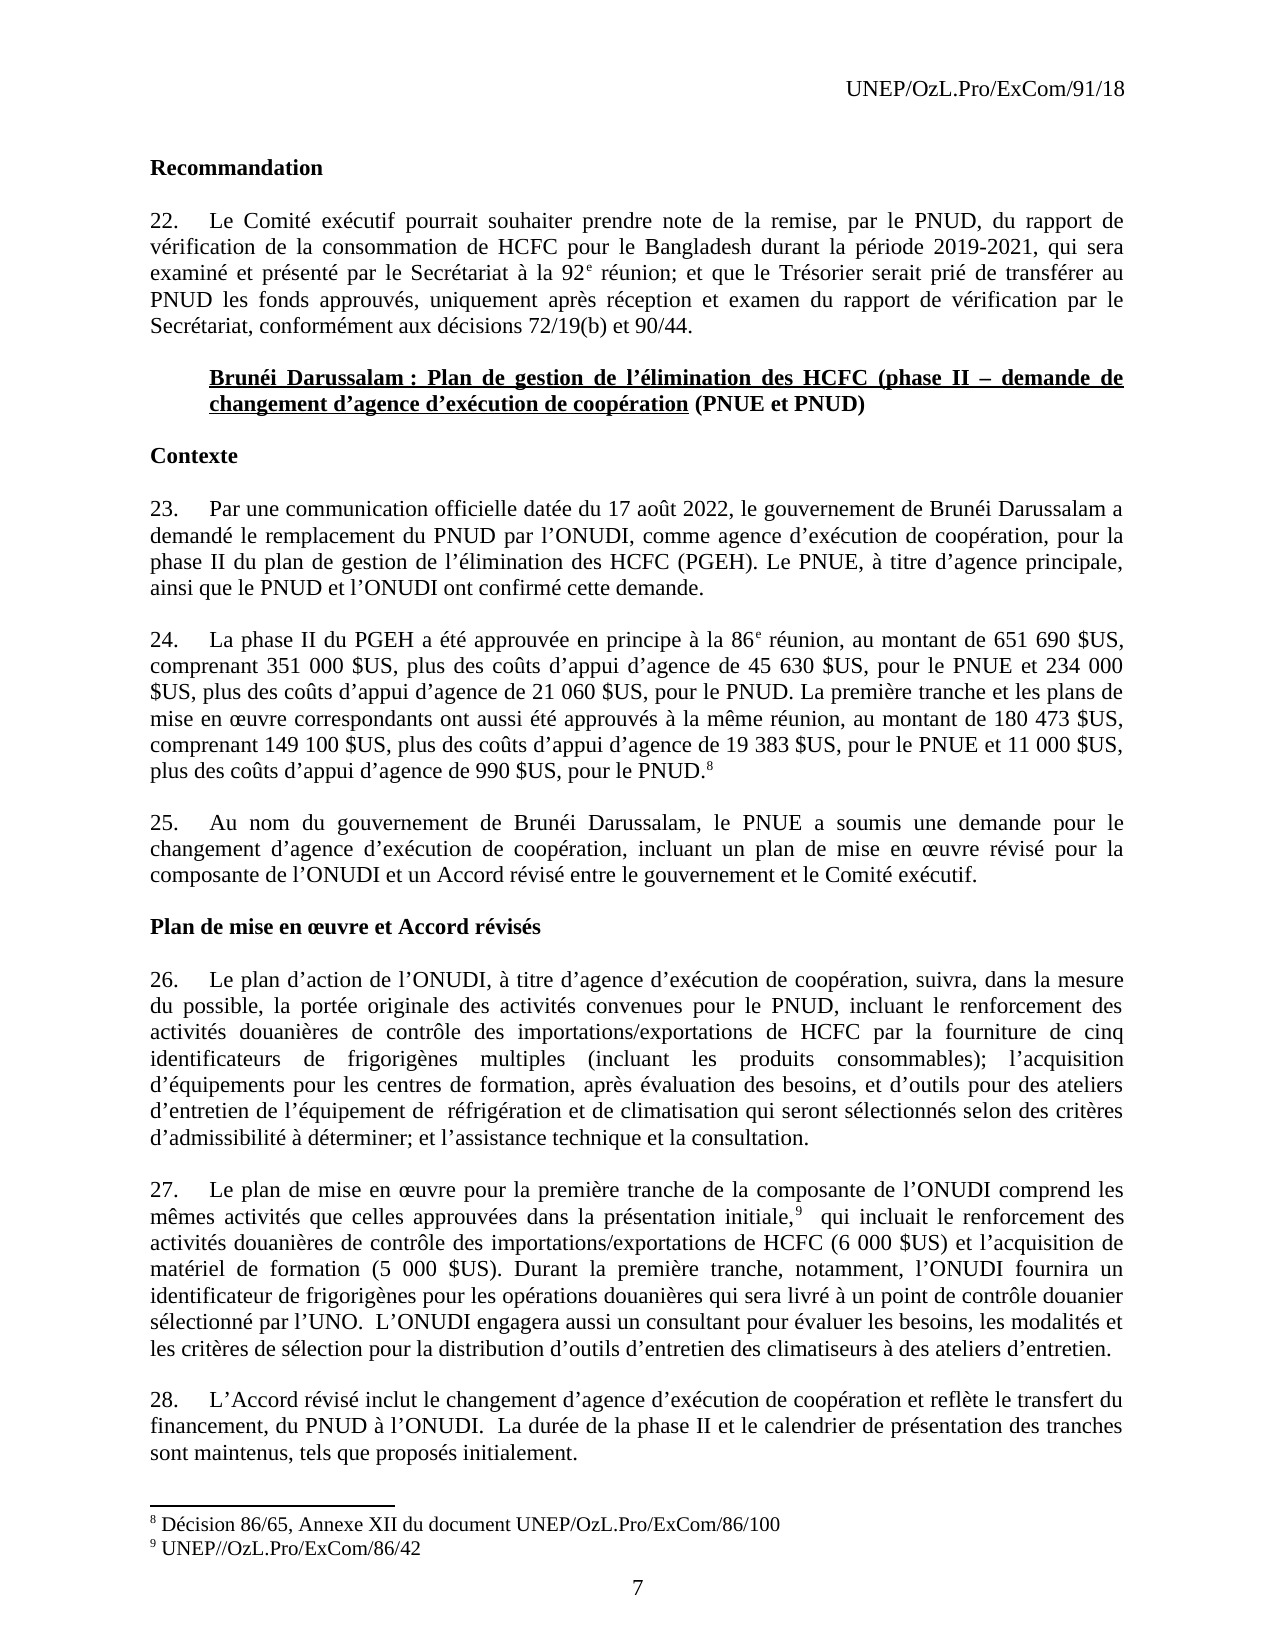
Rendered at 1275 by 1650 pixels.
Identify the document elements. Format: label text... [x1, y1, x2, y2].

text Contexte [150, 443, 1125, 469]
text Plan de mise en œuvre et Accord révisés [150, 913, 1125, 939]
text 26. Le plan d’action de l’ONUDI, à titre d’agence d’exécution de coopération, suivra, dans la mesure du possible, la portée originale des activités convenues pour le PNUD, incluant le renforcement des activités douanières de contrôle des importations/exportations de HCFC par la fourniture de cinq identificateurs de frigorigènes multiples (incluant les produits consommables); l’acquisition d’équipements pour les centres de formation, après évaluation des besoins, et d’outils pour des ateliers d’entretien de l’équipement de réfrigération et de climatisation qui seront sélectionnés selon des critères d’admissibilité à déterminer; et l’assistance technique et la consultation. [150, 966, 1125, 1150]
subtitle Le Comité exécutif pourrait souhaiter prendre note de la remise, par le PNUD, du rapport de vérification de la consommation de HCFC pour le Bangladesh durant la période 2019-2021, qui sera examiné et présenté par le Secrétariat à la 92e réunion; et que le Trésorier serait prié de transférer au PNUD les fonds approuvés, uniquement après réception et examen du rapport de vérification par le Secrétariat, conformément aux décisions 72/19(b) et 90/44. [150, 207, 1125, 338]
subtitle La phase II du PGEH a été approuvée en principe à la 86e réunion, au montant de 651 690 $US, comprenant 351 000 $US, plus des coûts d’appui d’agence de 45 630 $US, pour le PNUE et 234 000 $US, plus des coûts d’appui d’agence de 21 060 $US, pour le PNUD. La première tranche et les plans de mise en œuvre correspondants ont aussi été approuvés à la même réunion, au montant de 180 473 $US, comprenant 149 100 $US, plus des coûts d’appui d’agence de 19 383 $US, pour le PNUE et 11 000 $US, plus des coûts d’appui d’agence de 990 $US, pour le PNUD. [150, 626, 1125, 784]
subtitle Au nom du gouvernement de Brunéi Darussalam, le PNUE a soumis une demande pour le changement d’agence d’exécution de coopération, incluant un plan de mise en œuvre révisé pour la composante de l’ONUDI et un Accord révisé entre le gouvernement et le Comité exécutif. [150, 809, 1125, 888]
subtitle L’Accord révisé inclut le changement d’agence d’exécution de coopération et reflète le transfert du financement, du PNUD à l’ONUDI. La durée de la phase II et le calendrier de présentation des tranches sont maintenus, tels que proposés initialement. [150, 1386, 1125, 1465]
text Recommandation [150, 154, 1125, 180]
text Brunéi Darussalam : Plan de gestion de l’élimination des HCFC (phase II – demande de changement d’agence d’exécution de coopération (PNUE et PNUD) [150, 363, 1125, 416]
subtitle Le plan de mise en œuvre pour la première tranche de la composante de l’ONUDI comprend les mêmes activités que celles approuvées dans la présentation initiale, qui incluait le renforcement des activités douanières de contrôle des importations/exportations de HCFC (6 000 $US) et l’acquisition de matériel de formation (5 000 $US). Durant la première tranche, notamment, l’ONUDI fournira un identificateur de frigorigènes pour les opérations douanières qui sera livré à un point de contrôle douanier sélectionné par l’UNO. L’ONUDI engagera aussi un consultant pour évaluer les besoins, les modalités et les critères de sélection pour la distribution d’outils d’entretien des climatiseurs à des ateliers d’entretien. [150, 1176, 1125, 1361]
subtitle Par une communication officielle datée du 17 août 2022, le gouvernement de Brunéi Darussalam a demandé le remplacement du PNUD par l’ONUDI, comme agence d’exécution de coopération, pour la phase II du plan de gestion de l’élimination des HCFC (PGEH). Le PNUE, à titre d’agence principale, ainsi que le PNUD et l’ONUDI ont confirmé cette demande. [150, 495, 1125, 601]
